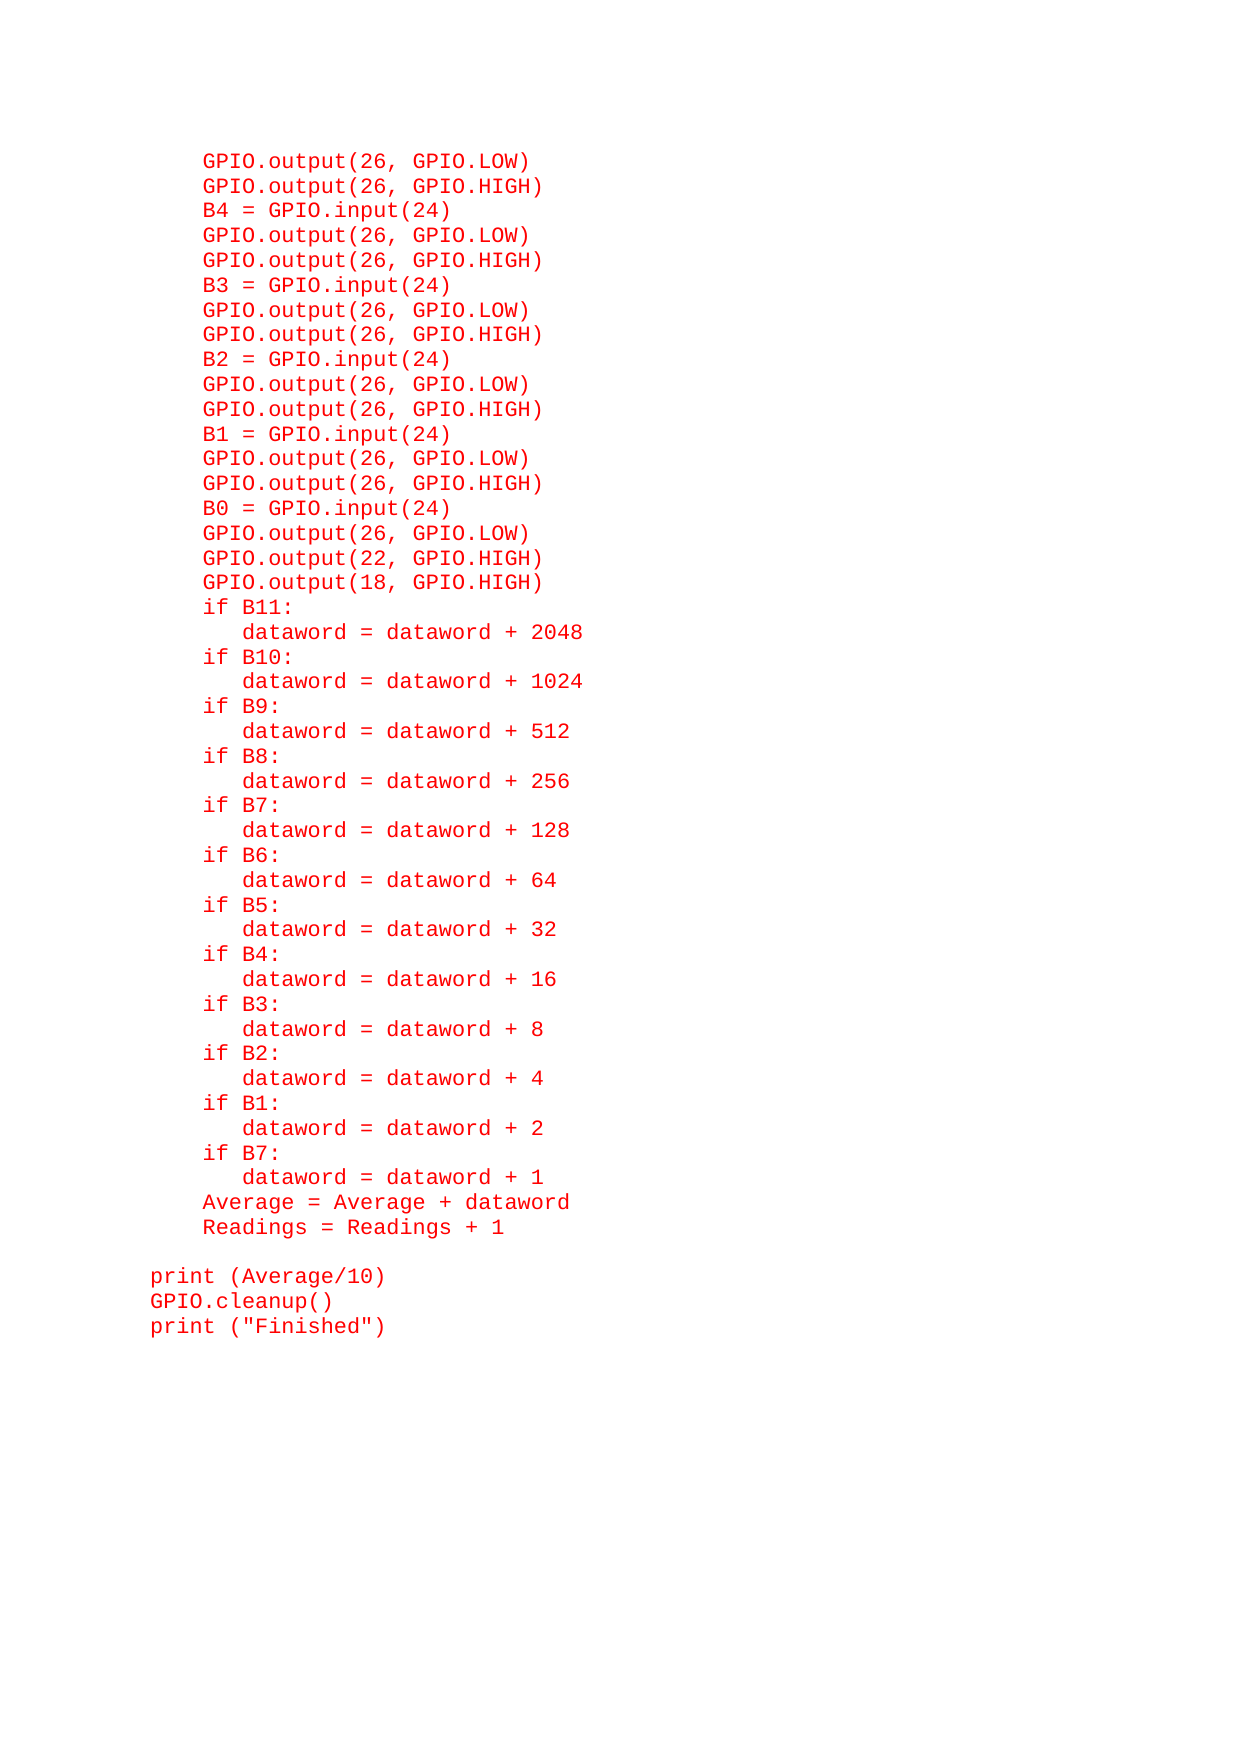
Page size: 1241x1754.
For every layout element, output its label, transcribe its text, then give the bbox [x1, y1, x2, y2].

text GPIO.output(26, GPIO.HIGH) [150, 175, 1090, 199]
text if B11: [150, 596, 1090, 621]
text B3 = GPIO.input(24) [150, 274, 1090, 299]
text B1 = GPIO.input(24) [150, 423, 1090, 447]
text dataword = dataword + 1024 [150, 671, 1090, 695]
text if B9: [150, 695, 1090, 720]
text dataword = dataword + 32 [150, 918, 1090, 943]
text dataword = dataword + 4 [150, 1067, 1090, 1092]
text GPIO.output(18, GPIO.HIGH) [150, 571, 1090, 596]
text GPIO.output(26, GPIO.HIGH) [150, 398, 1090, 423]
text dataword = dataword + 16 [150, 968, 1090, 993]
text Readings = Readings + 1 [150, 1216, 1090, 1241]
text dataword = dataword + 256 [150, 770, 1090, 794]
text dataword = dataword + 1 [150, 1166, 1090, 1191]
text dataword = dataword + 2048 [150, 621, 1090, 646]
text if B8: [150, 745, 1090, 770]
text B4 = GPIO.input(24) [150, 199, 1090, 224]
text GPIO.output(26, GPIO.HIGH) [150, 249, 1090, 274]
text GPIO.output(26, GPIO.HIGH) [150, 323, 1090, 348]
text if B1: [150, 1092, 1090, 1117]
text dataword = dataword + 64 [150, 869, 1090, 894]
text dataword = dataword + 8 [150, 1018, 1090, 1042]
text if B4: [150, 943, 1090, 968]
text GPIO.output(26, GPIO.HIGH) [150, 472, 1090, 497]
text GPIO.output(26, GPIO.LOW) [150, 447, 1090, 472]
text GPIO.output(22, GPIO.HIGH) [150, 547, 1090, 571]
text print (Average/10) [150, 1266, 1090, 1290]
text print ("Finished") [150, 1315, 1090, 1340]
text Average = Average + dataword [150, 1191, 1090, 1216]
text GPIO.output(26, GPIO.LOW) [150, 150, 1090, 175]
text B0 = GPIO.input(24) [150, 497, 1090, 522]
text dataword = dataword + 2 [150, 1117, 1090, 1142]
text if B7: [150, 794, 1090, 819]
text if B3: [150, 993, 1090, 1018]
text GPIO.cleanup() [150, 1290, 1090, 1315]
text GPIO.output(26, GPIO.LOW) [150, 522, 1090, 547]
text if B10: [150, 646, 1090, 671]
text dataword = dataword + 128 [150, 819, 1090, 844]
text if B5: [150, 894, 1090, 918]
text if B6: [150, 844, 1090, 869]
text if B7: [150, 1142, 1090, 1166]
text dataword = dataword + 512 [150, 720, 1090, 745]
text GPIO.output(26, GPIO.LOW) [150, 373, 1090, 398]
text if B2: [150, 1042, 1090, 1067]
text GPIO.output(26, GPIO.LOW) [150, 224, 1090, 249]
text GPIO.output(26, GPIO.LOW) [150, 299, 1090, 323]
text B2 = GPIO.input(24) [150, 348, 1090, 373]
